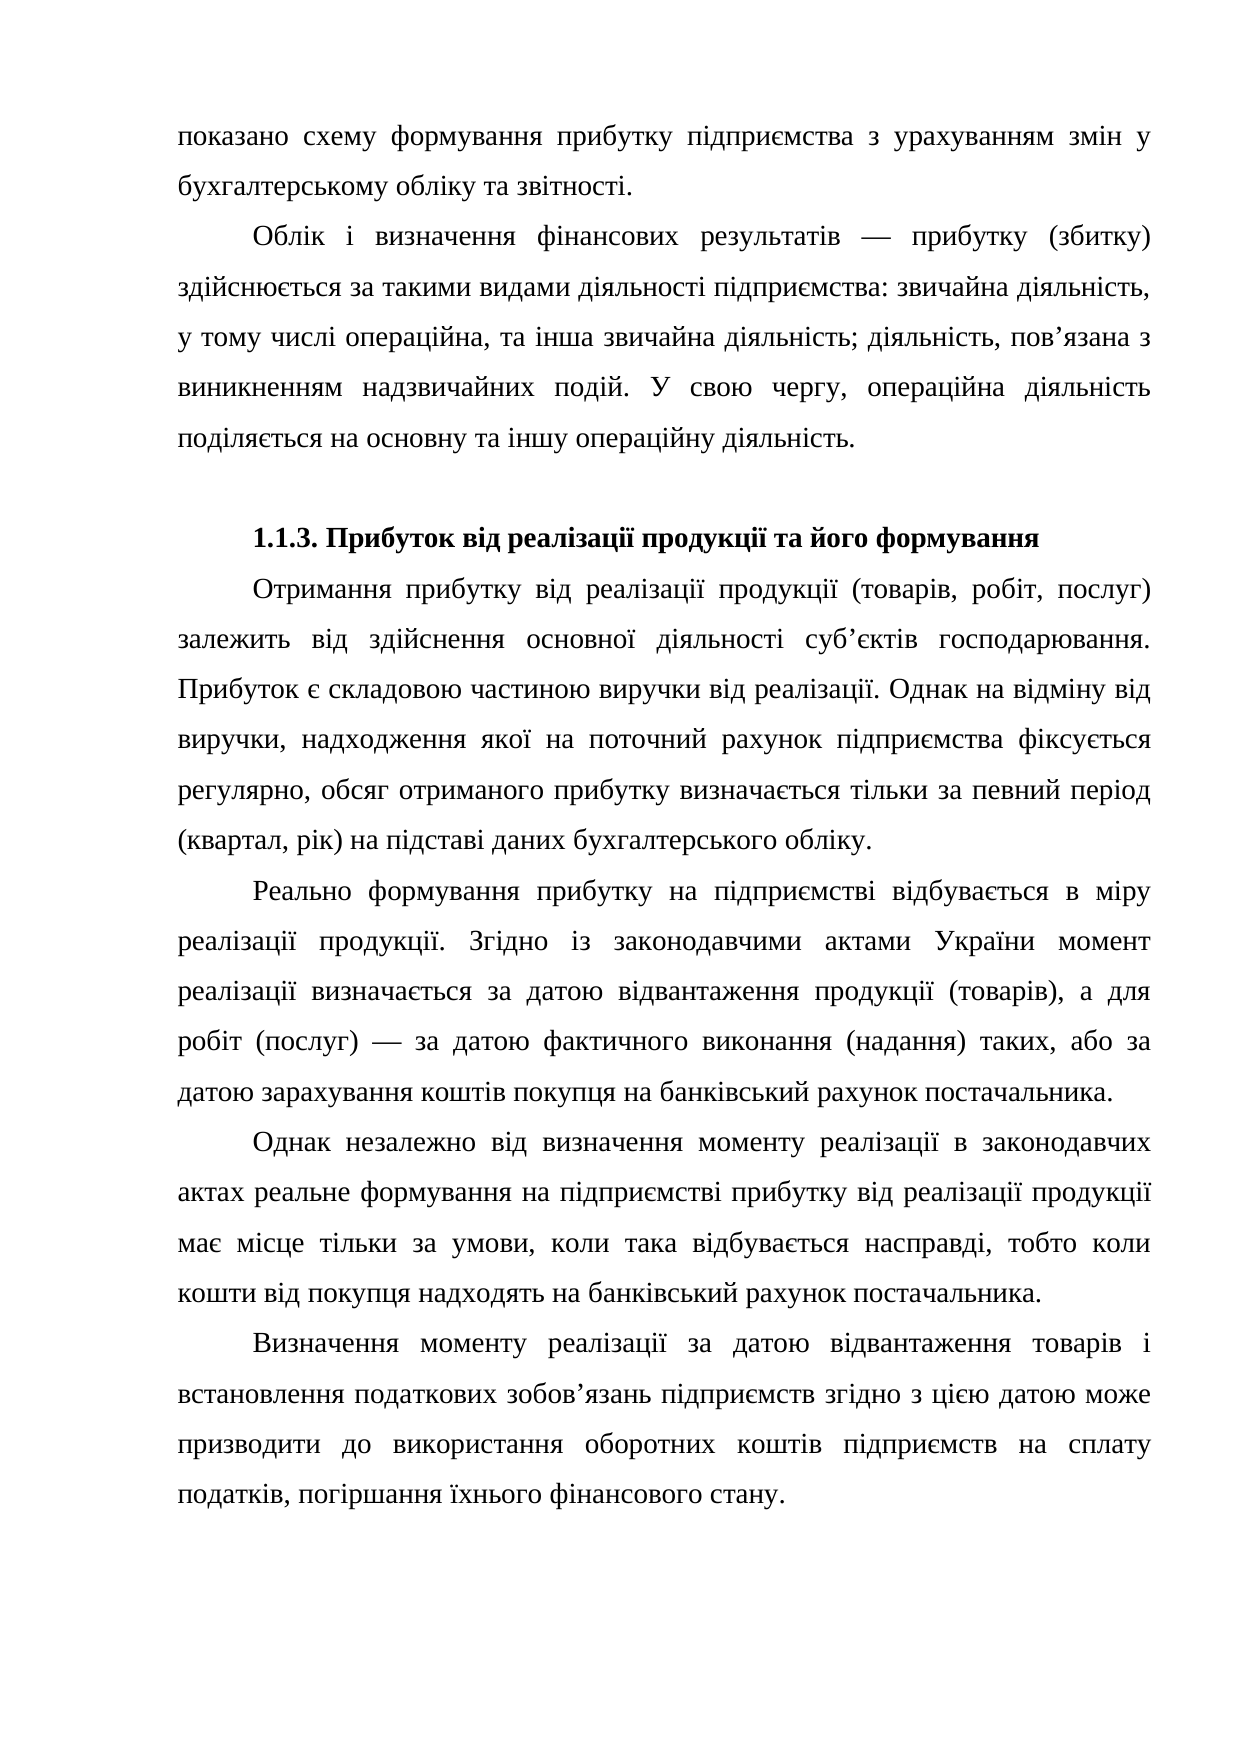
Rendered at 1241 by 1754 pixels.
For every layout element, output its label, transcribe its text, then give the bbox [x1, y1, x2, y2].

text Облік і визначення фінансових результатів — прибутку (збитку) здійснюється за такими видами діяльності підприємства: звичайна діяльність, у тому числі операційна, та інша звичайна діяльність; діяльність, пов’язана з виникненням надзвичайних подій. У свою чергу, операційна діяльність поділяється на основну та іншу операційну діяльність. [177, 219, 1152, 453]
text Реально формування прибутку на підприємстві відбувається в міру реалізації продукції. Згідно із законодавчими актами України момент реалізації визначається за датою відвантаження продукції (товарів), а для робіт (послуг) — за датою фактичного виконання (надання) таких, або за датою зарахування коштів покупця на банківський рахунок постачальника. [177, 873, 1152, 1108]
text Отримання прибутку від реалізації продукції (товарів, робіт, послуг) залежить від здійснення основної діяльності суб’єктів господарювання. Прибуток є складовою частиною виручки від реалізації. Однак на відміну від виручки, надходження якої на поточний рахунок підприємства фіксується регулярно, обсяг отриманого прибутку визначається тільки за певний період (квартал, рік) на підставі даних бухгалтерського обліку. [177, 571, 1152, 856]
text Визначення моменту реалізації за датою відвантаження товарів і встановлення податкових зобов’язань підприємств згідно з цією датою може призводити до використання оборотних коштів підприємств на сплату податків, погіршання їхнього фінансового стану. [177, 1326, 1152, 1510]
text 1.1.3. Прибуток від реалізації продукції та його формування [177, 521, 1152, 554]
text Однак незалежно від визначення моменту реалізації в законодавчих актах реальне формування на підприємстві прибутку від реалізації продукції має місце тільки за умови, коли така відбувається насправді, тобто коли кошти від покупця надходять на банківський рахунок постачальника. [177, 1124, 1152, 1309]
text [177, 118, 1152, 202]
